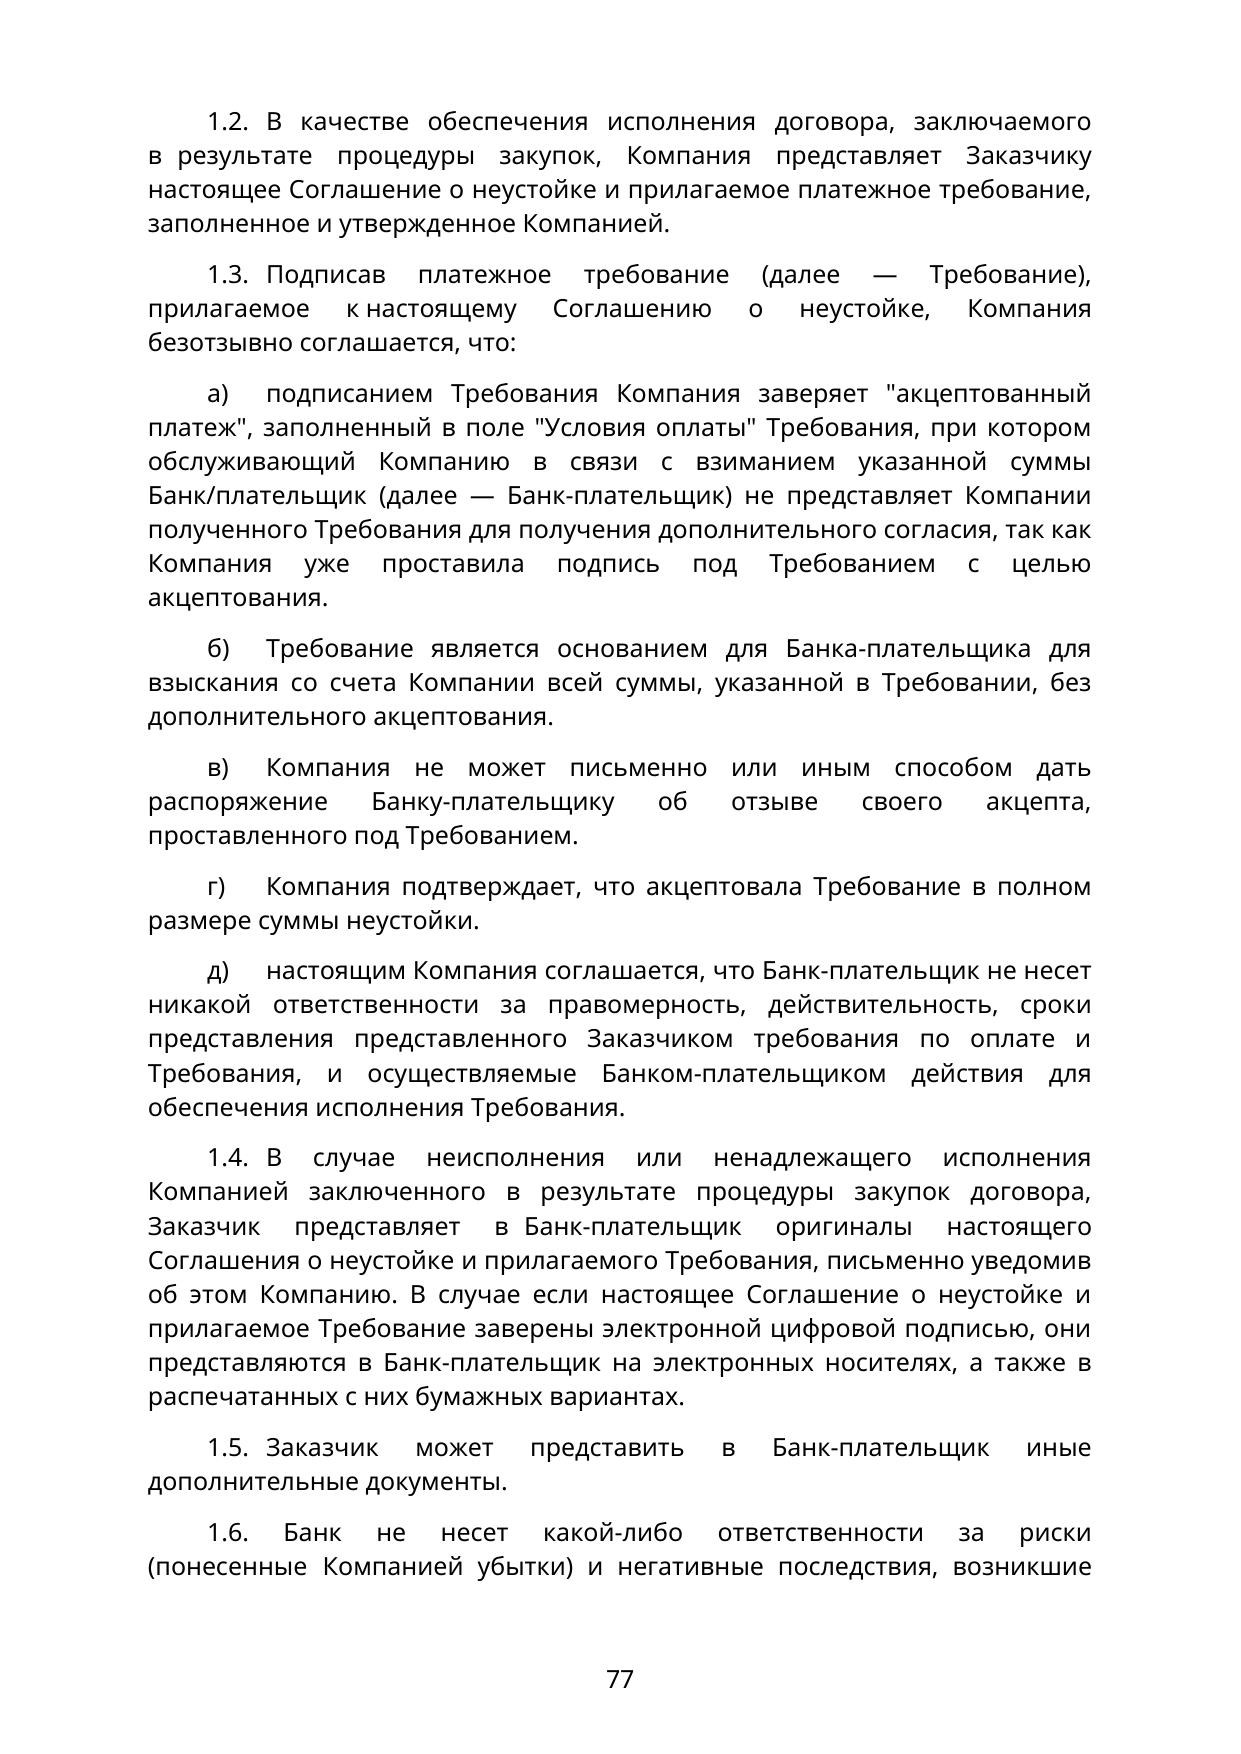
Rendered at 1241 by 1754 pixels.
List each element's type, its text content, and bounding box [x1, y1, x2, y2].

text 1.5. Заказчик может представить в Банк-плательщик иные дополнительные документы. [148, 1429, 1092, 1497]
text 1.4. В случае неисполнения или ненадлежащего исполнения Компанией заключенного в результате процедуры закупок договора, Заказчик представляет в Банк-плательщик оригиналы настоящего Соглашения о неустойке и прилагаемого Требования, письменно уведомив об этом Компанию. В случае если настоящее Соглашение о неустойке и прилагаемое Требование заверены электронной цифровой подписью, они представляются в Банк-плательщик на электронных носителях, а также в распечатанных с них бумажных вариантах. [148, 1140, 1092, 1413]
text д) настоящим Компания соглашается, что Банк-плательщик не несет никакой ответственности за правомерность, действительность, сроки представления представленного Заказчиком требования по оплате и Требования, и осуществляемые Банком-плательщиком действия для обеспечения исполнения Требования. [148, 953, 1092, 1123]
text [148, 1514, 1092, 1582]
text г) Компания подтверждает, что акцептовала Требование в полном размере суммы неустойки. [148, 868, 1092, 936]
text 1.3. Подписав платежное требование (далее — Требование), прилагаемое к настоящему Соглашению о неустойке, Компания безотзывно соглашается, что: [148, 257, 1092, 359]
text в) Компания не может письменно или иным способом дать распоряжение Банку-плательщику об отзыве своего акцепта, проставленного под Требованием. [148, 749, 1092, 852]
text б) Требование является основанием для Банка-плательщика для взыскания со счета Компании всей суммы, указанной в Требовании, без дополнительного акцептования. [148, 631, 1092, 733]
text а) подписанием Требования Компания заверяет "акцептованный платеж", заполненный в поле "Условия оплаты" Требования, при котором обслуживающий Компанию в связи с взиманием указанной суммы Банк/плательщик (далее — Банк-плательщик) не представляет Компании полученного Требования для получения дополнительного согласия, так как Компания уже проставила подпись под Требованием с целью акцептования. [148, 375, 1092, 614]
text 1.2. В качестве обеспечения исполнения договора, заключаемого в результате процедуры закупок, Компания представляет Заказчику настоящее Соглашение о неустойке и прилагаемое платежное требование, заполненное и утвержденное Компанией. [148, 103, 1092, 240]
